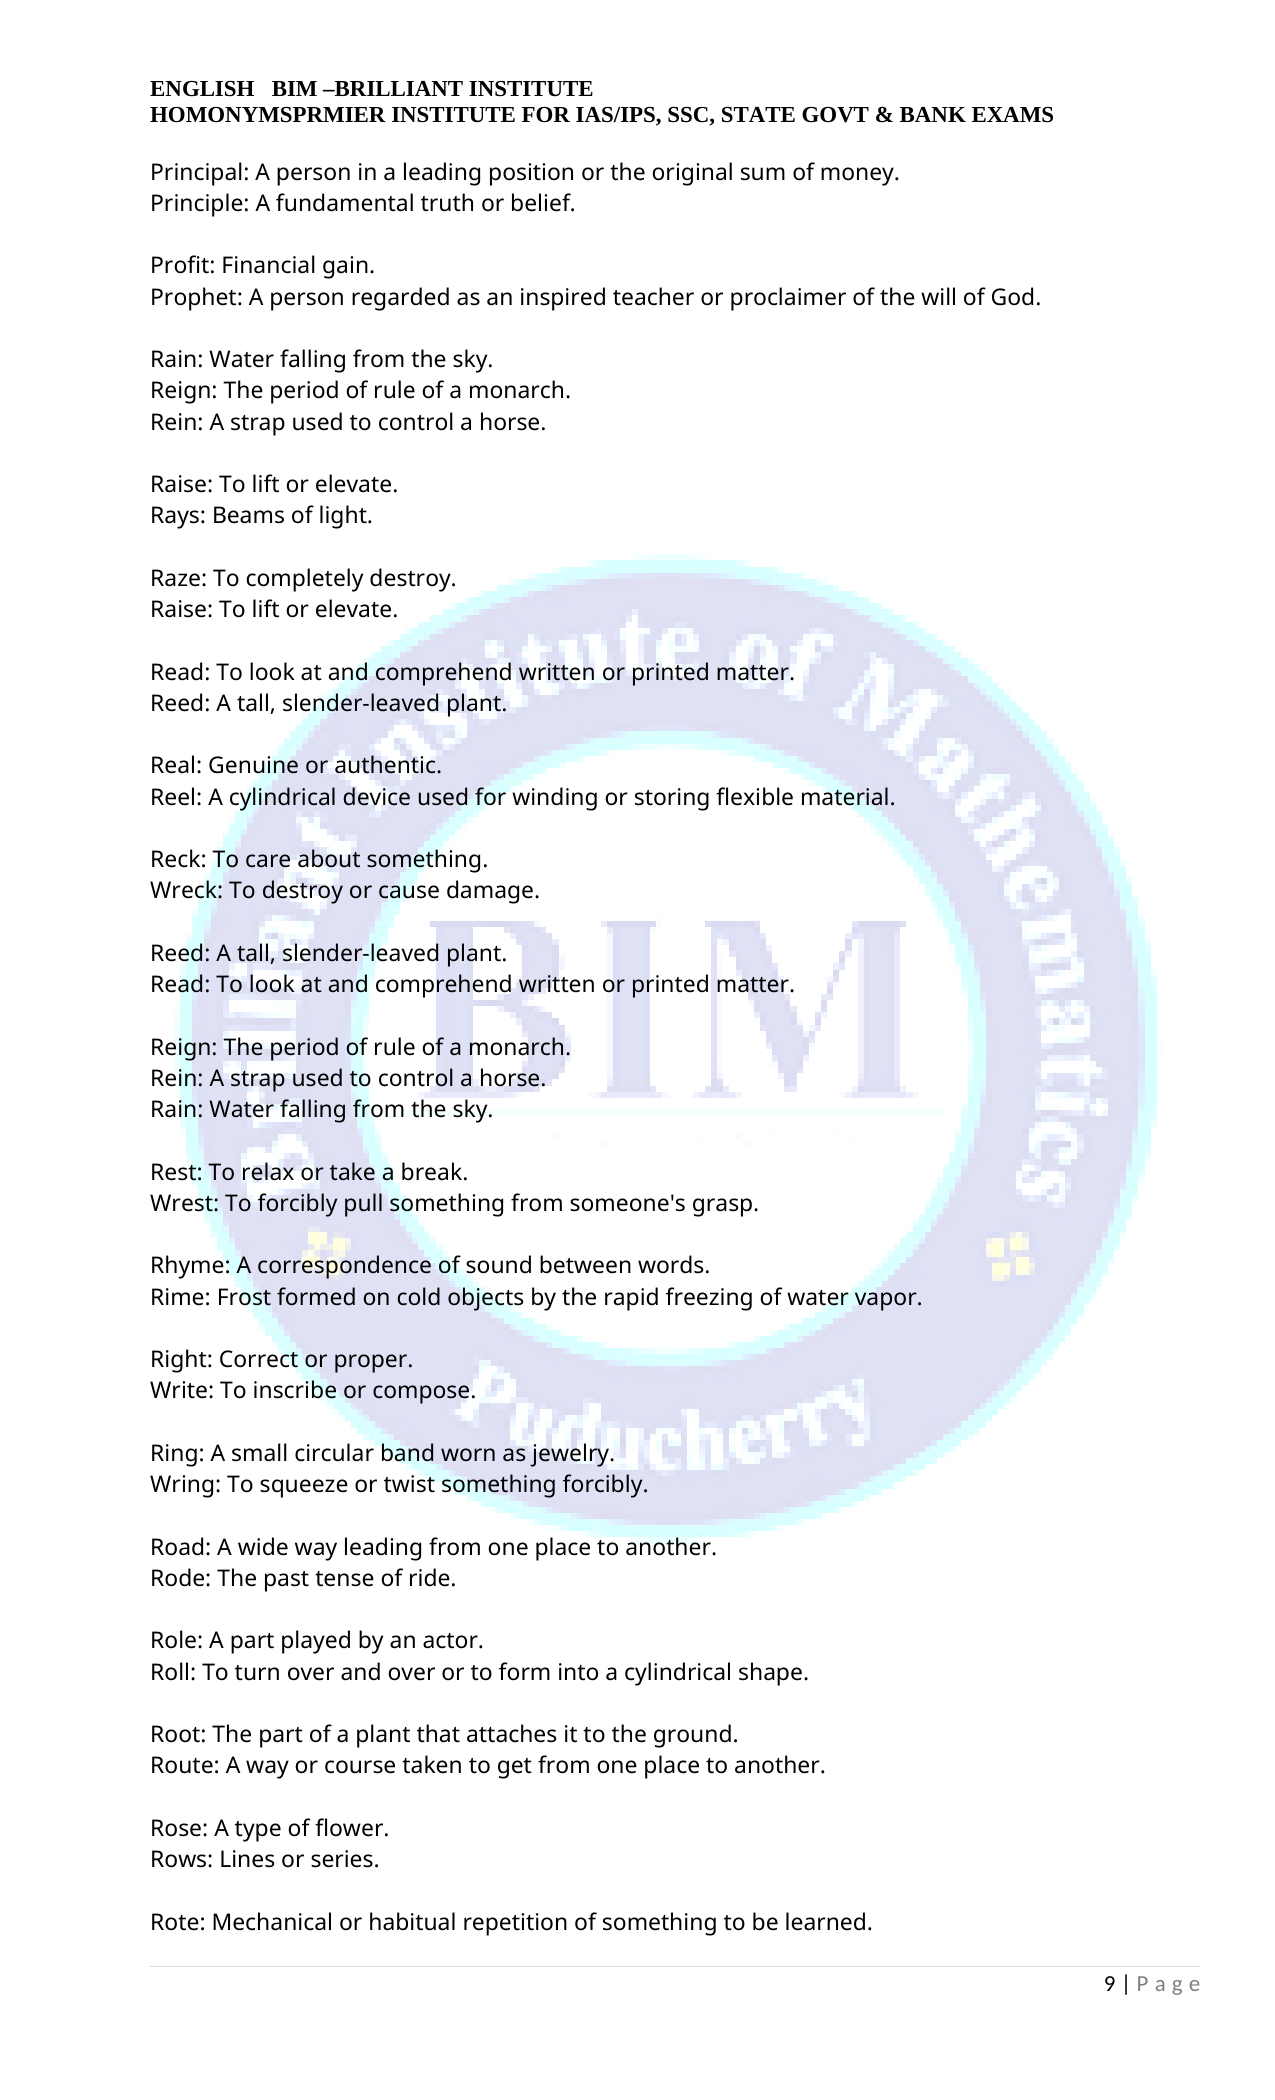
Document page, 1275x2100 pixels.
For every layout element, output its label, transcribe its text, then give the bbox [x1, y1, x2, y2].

text Road: A wide way leading from one place to another. [150, 1531, 1200, 1562]
text Role: A part played by an actor. [150, 1624, 1200, 1656]
text Rays: Beams of light. [150, 499, 1200, 531]
text Reed: A tall, slender-leaved plant. [150, 937, 1200, 968]
text Rose: A type of flower. [150, 1812, 1200, 1843]
text Rote: Mechanical or habitual repetition of something to be learned. [150, 1906, 1200, 1937]
text Rain: Water falling from the sky. [150, 343, 1200, 374]
text Read: To look at and comprehend written or printed matter. [150, 968, 1200, 999]
text Raze: To completely destroy. [150, 562, 1200, 593]
text Rows: Lines or series. [150, 1843, 1200, 1874]
text Profit: Financial gain. [150, 249, 1200, 281]
text Raise: To lift or elevate. [150, 468, 1200, 499]
text Rime: Frost formed on cold objects by the rapid freezing of water vapor. [150, 1281, 1200, 1312]
text Principle: A fundamental truth or belief. [150, 187, 1200, 218]
text Write: To inscribe or compose. [150, 1374, 1200, 1406]
text Prophet: A person regarded as an inspired teacher or proclaimer of the will of God. [150, 281, 1200, 312]
text Root: The part of a plant that attaches it to the ground. [150, 1718, 1200, 1749]
text Reign: The period of rule of a monarch. [150, 374, 1200, 406]
text Reel: A cylindrical device used for winding or storing flexible material. [150, 781, 1200, 812]
text Rode: The past tense of ride. [150, 1562, 1200, 1593]
text Reck: To care about something. [150, 843, 1200, 874]
text Read: To look at and comprehend written or printed matter. [150, 656, 1200, 687]
text Right: Correct or proper. [150, 1343, 1200, 1374]
text Ring: A small circular band worn as jewelry. [150, 1437, 1200, 1468]
text Wreck: To destroy or cause damage. [150, 874, 1200, 906]
text Reign: The period of rule of a monarch. [150, 1031, 1200, 1062]
text Rhyme: A correspondence of sound between words. [150, 1249, 1200, 1281]
text Principal: A person in a leading position or the original sum of money. [150, 156, 1200, 187]
text Rain: Water falling from the sky. [150, 1093, 1200, 1124]
text Wring: To squeeze or twist something forcibly. [150, 1468, 1200, 1499]
text Rein: A strap used to control a horse. [150, 1062, 1200, 1093]
text Real: Genuine or authentic. [150, 749, 1200, 781]
text Rein: A strap used to control a horse. [150, 406, 1200, 437]
text Route: A way or course taken to get from one place to another. [150, 1749, 1200, 1781]
text Wrest: To forcibly pull something from someone's grasp. [150, 1187, 1200, 1218]
text Reed: A tall, slender-leaved plant. [150, 687, 1200, 718]
text Roll: To turn over and over or to form into a cylindrical shape. [150, 1656, 1200, 1687]
text Raise: To lift or elevate. [150, 593, 1200, 624]
text Rest: To relax or take a break. [150, 1156, 1200, 1187]
